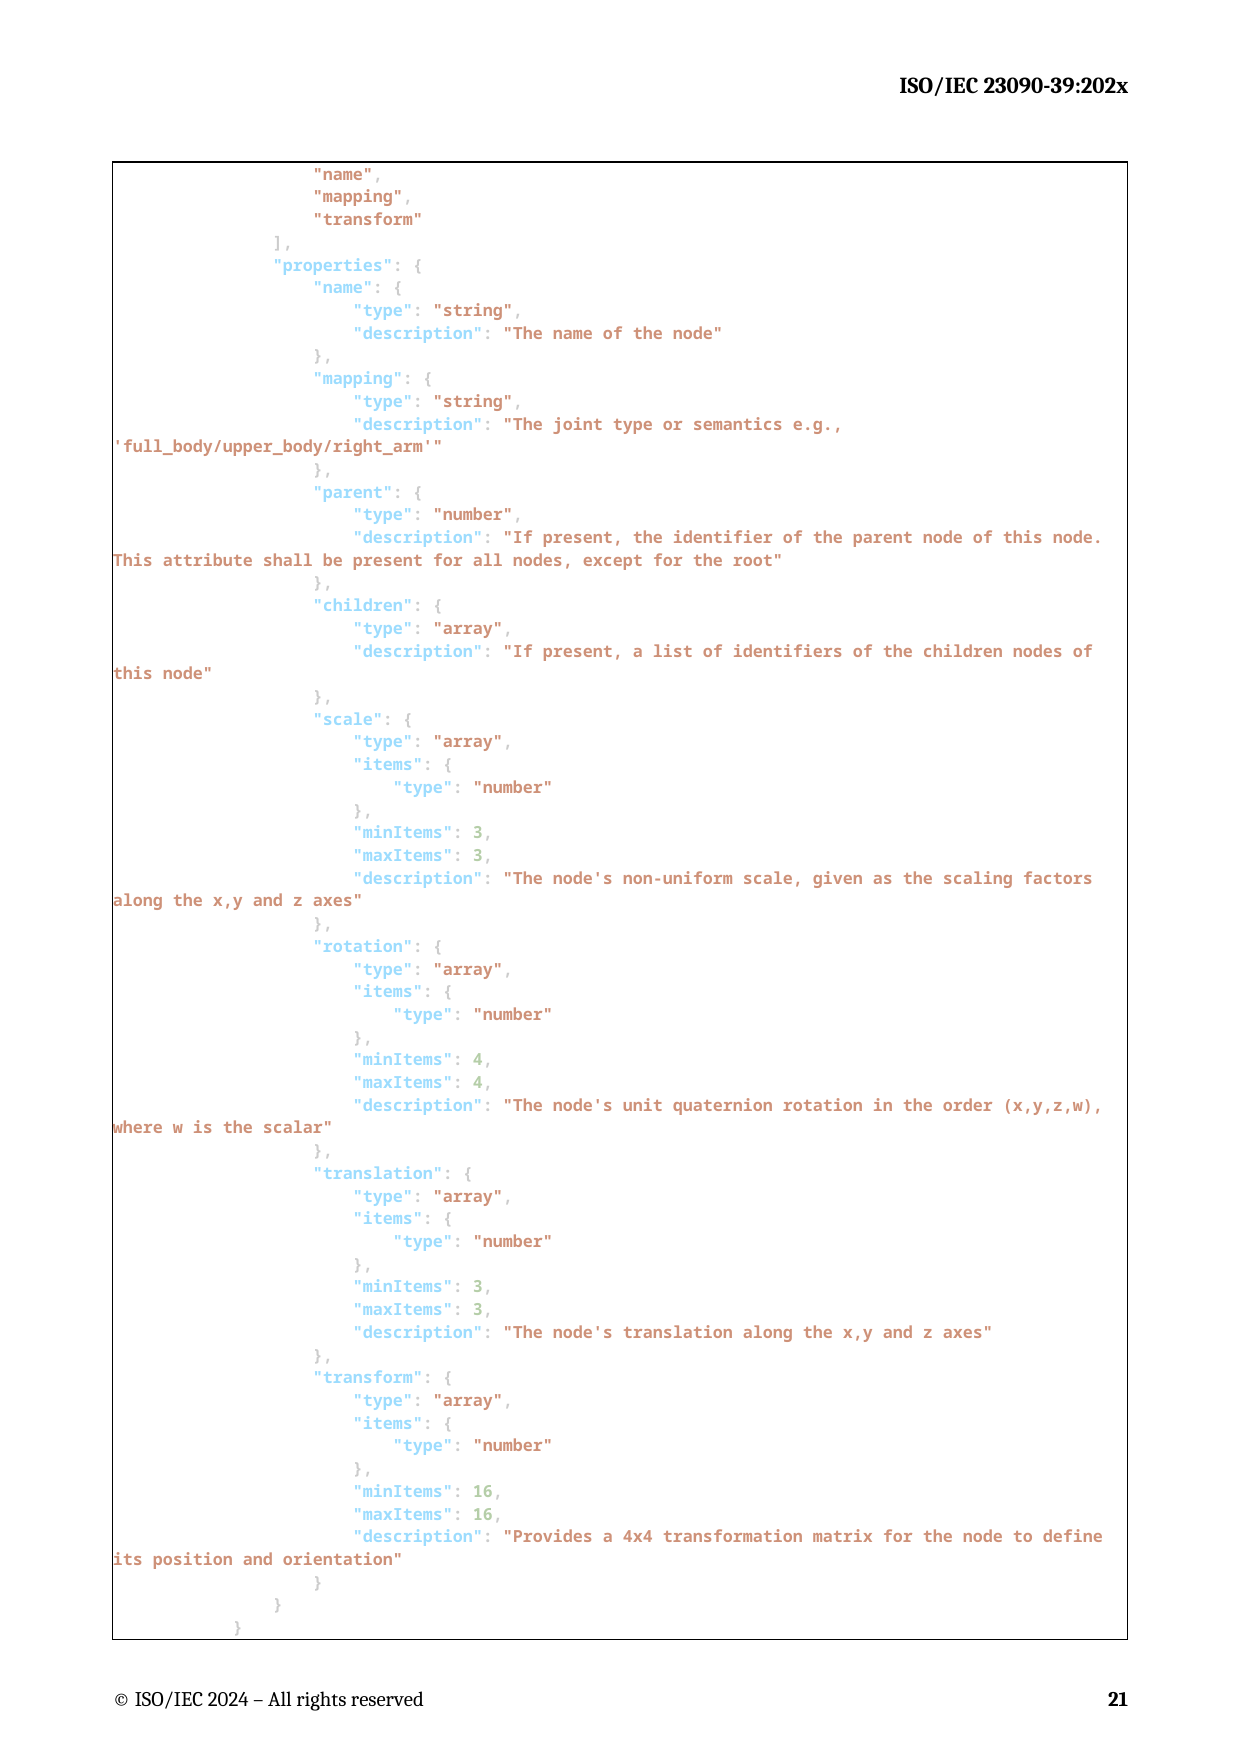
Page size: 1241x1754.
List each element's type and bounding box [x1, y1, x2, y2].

table_header [113, 163, 1127, 1638]
